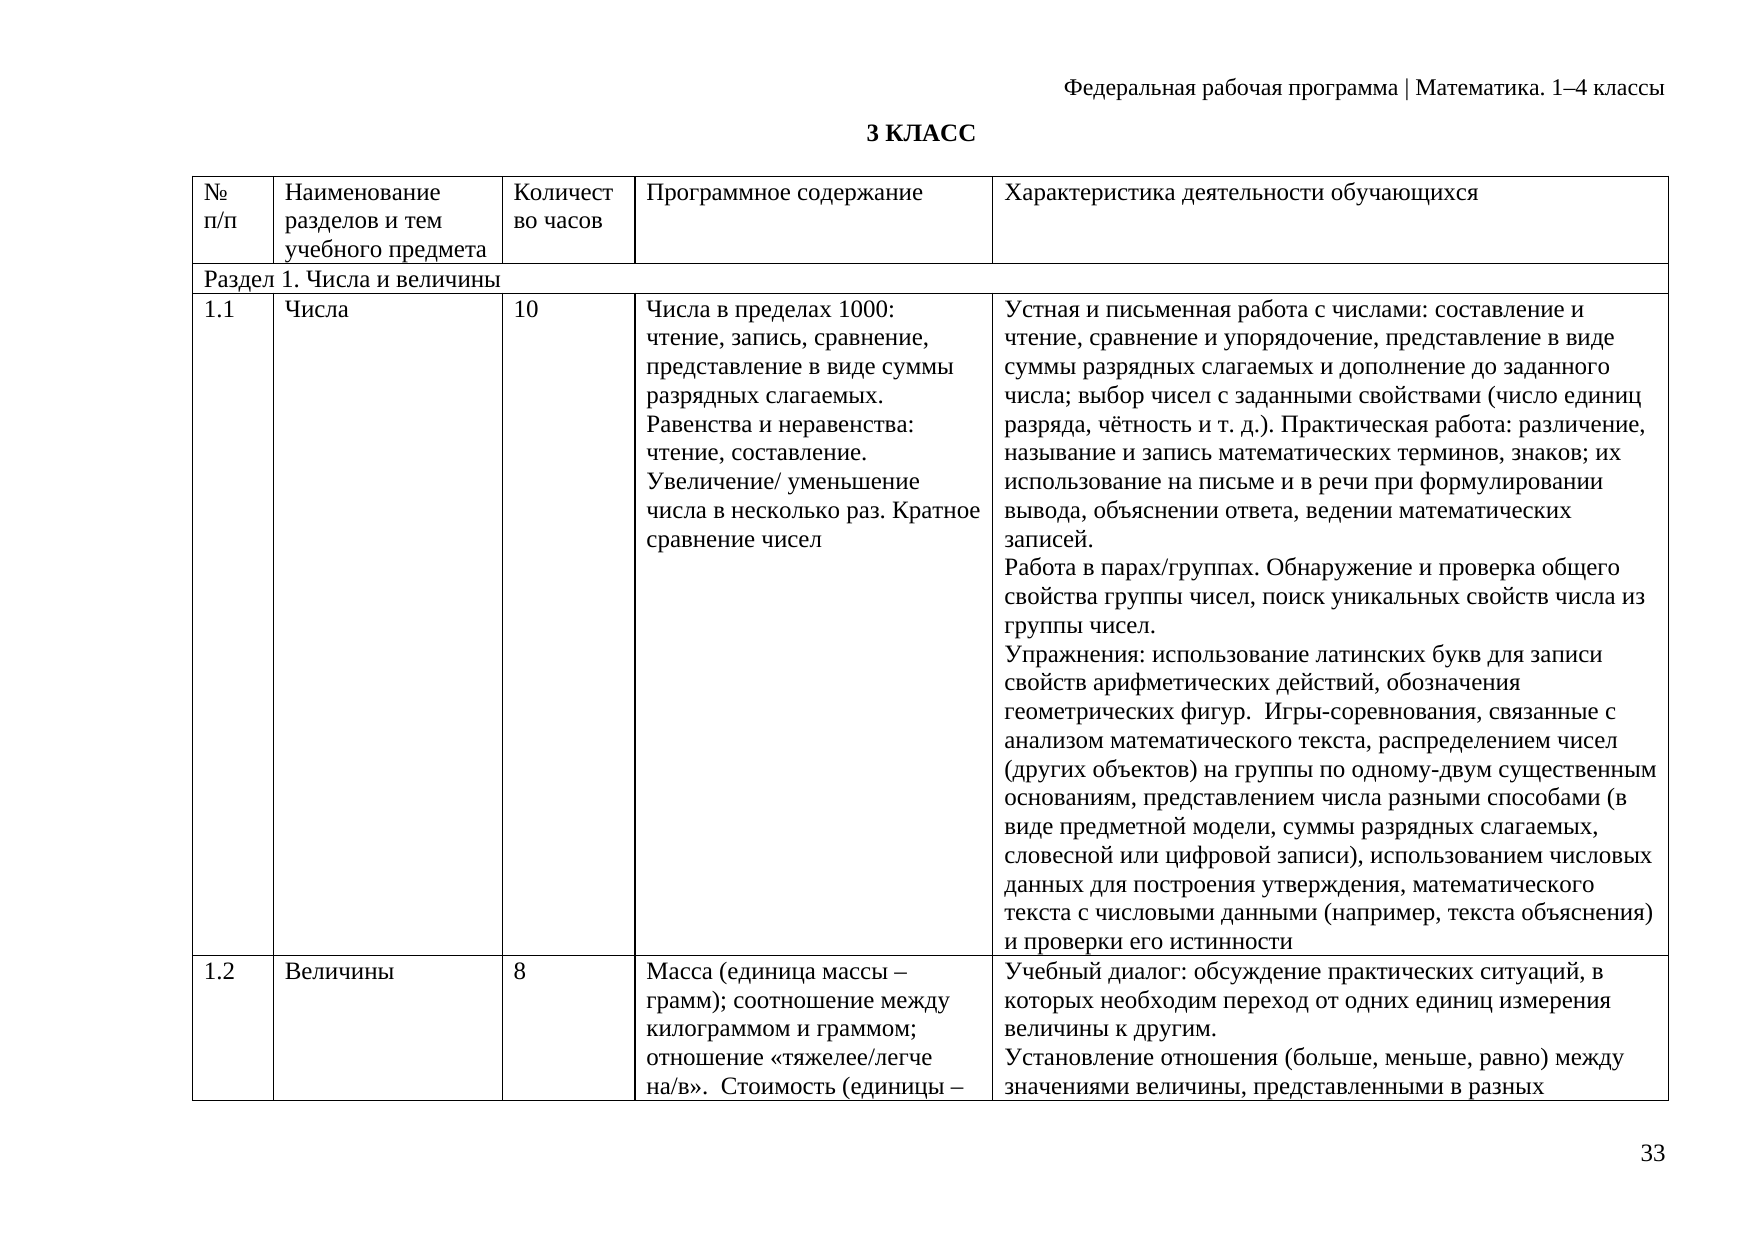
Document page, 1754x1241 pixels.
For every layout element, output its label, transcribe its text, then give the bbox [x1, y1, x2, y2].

table_header Количество часов [503, 177, 634, 263]
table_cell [993, 956, 1668, 1100]
table_header Программное содержание [636, 177, 992, 263]
table_header Наименование разделов и тем учебного предмета [274, 177, 502, 263]
table_cell Раздел 1. Числа и величины [193, 264, 1668, 293]
table_cell 1.2 [193, 956, 273, 1100]
table_cell Устная и письменная работа с числами: составление и чтение, сравнение и упорядочение, представление в виде суммы разрядных слагаемых и дополнение до заданного числа; выбор чисел с заданными свойствами (число единиц разряда, чётность и т. д.). Практическая работа: различение, называние и запись математических терминов, знаков; их использование на письме и в речи при формулировании вывода, объяснении ответа, ведении математических записей. Работа в парах/группах. Обнаружение и проверка общего свойства группы чисел, поиск уникальных свойств числа из группы чисел. Упражнения: использование латинских букв для записи свойств арифметических действий, обозначения геометрических фигур. Игры-соревнования, связанные с анализом математического текста, распределением чисел (других объектов) на группы по одному-двум существенным основаниям, представлением числа разными способами (в виде предметной модели, суммы разрядных слагаемых, словесной или цифровой записи), использованием числовых данных для построения утверждения, математического текста с числовыми данными (например, текста объяснения) и проверки его истинности [993, 294, 1668, 955]
text 3 КЛАСС [177, 118, 1665, 147]
table_cell Числа в пределах 1000: чтение, запись, сравнение, представление в виде суммы разрядных слагаемых. Равенства и неравенства: чтение, составление. Увеличение/ уменьшение числа в несколько раз. Кратное сравнение чисел [636, 294, 992, 955]
table_cell 10 [503, 294, 634, 955]
table_header № п/п [193, 177, 273, 263]
table_header Характеристика деятельности обучающихся [993, 177, 1668, 263]
table_cell Величины [274, 956, 502, 1100]
table_cell 1.1 [193, 294, 273, 955]
table_cell Числа [274, 294, 502, 955]
table_cell 8 [503, 956, 634, 1100]
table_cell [636, 956, 992, 1100]
